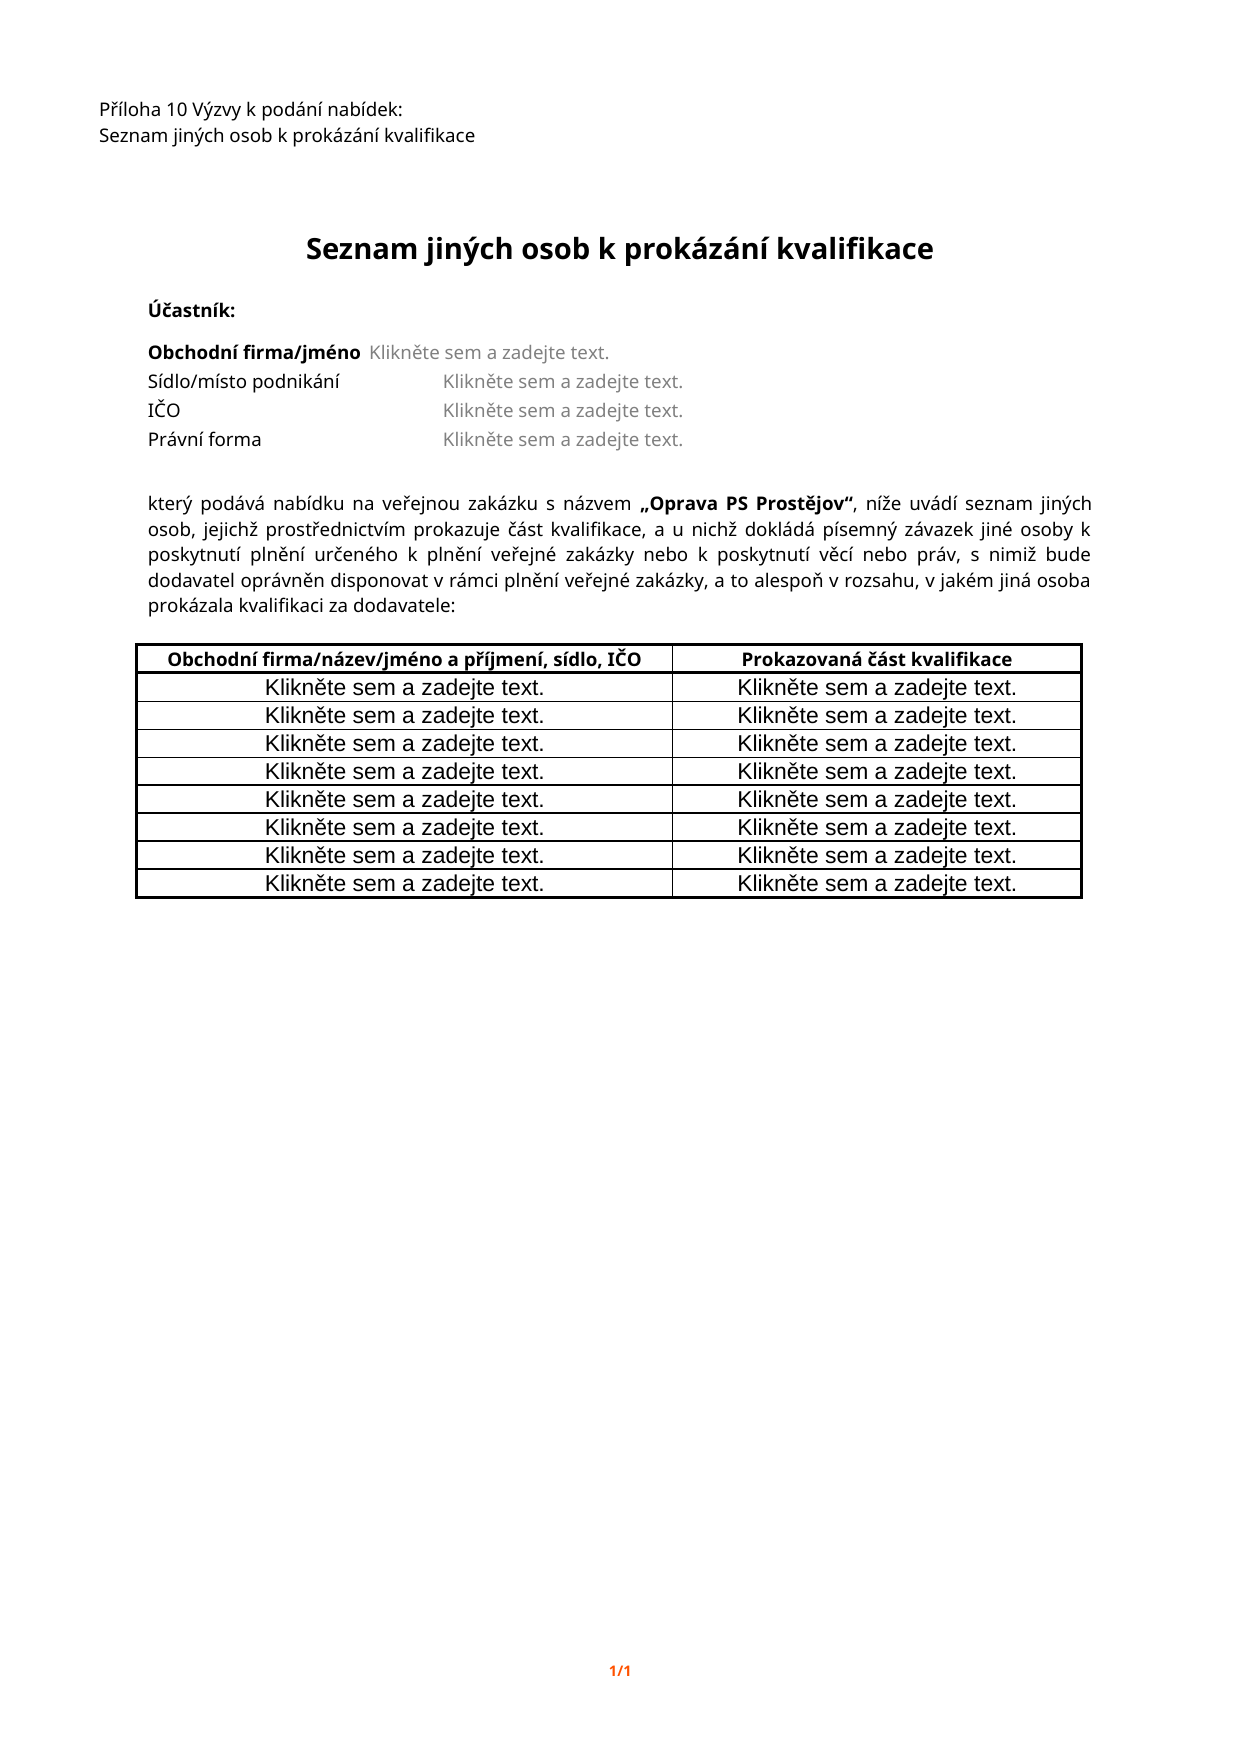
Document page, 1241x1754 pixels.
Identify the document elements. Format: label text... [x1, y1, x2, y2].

text IČO [148, 394, 1093, 423]
text který podává nabídku na veřejnou zakázku s názvem „Oprava PS Prostějov“, níže uvádí seznam jiných osob, jejichž prostřednictvím prokazuje část kvalifikace, a u nichž dokládá písemný závazek jiné osoby k poskytnutí plnění určeného k plnění veřejné zakázky nebo k poskytnutí věcí nebo práv, s nimiž bude dodavatel oprávněn disponovat v rámci plnění veřejné zakázky, a to alespoň v rozsahu, v jakém jiná osoba prokázala kvalifikaci za dodavatele: [148, 490, 1093, 618]
text Obchodní firma/jméno [148, 336, 1093, 365]
table_header Prokazovaná část kvalifikace [673, 646, 1080, 671]
title Seznam jiných osob k prokázání kvalifikace [148, 228, 1093, 268]
table_header Obchodní firma/název/jméno a příjmení, sídlo, IČO [138, 646, 672, 671]
text Účastník: [148, 293, 1093, 324]
text Sídlo/místo podnikání [148, 365, 1093, 394]
text Právní forma [148, 423, 1093, 452]
